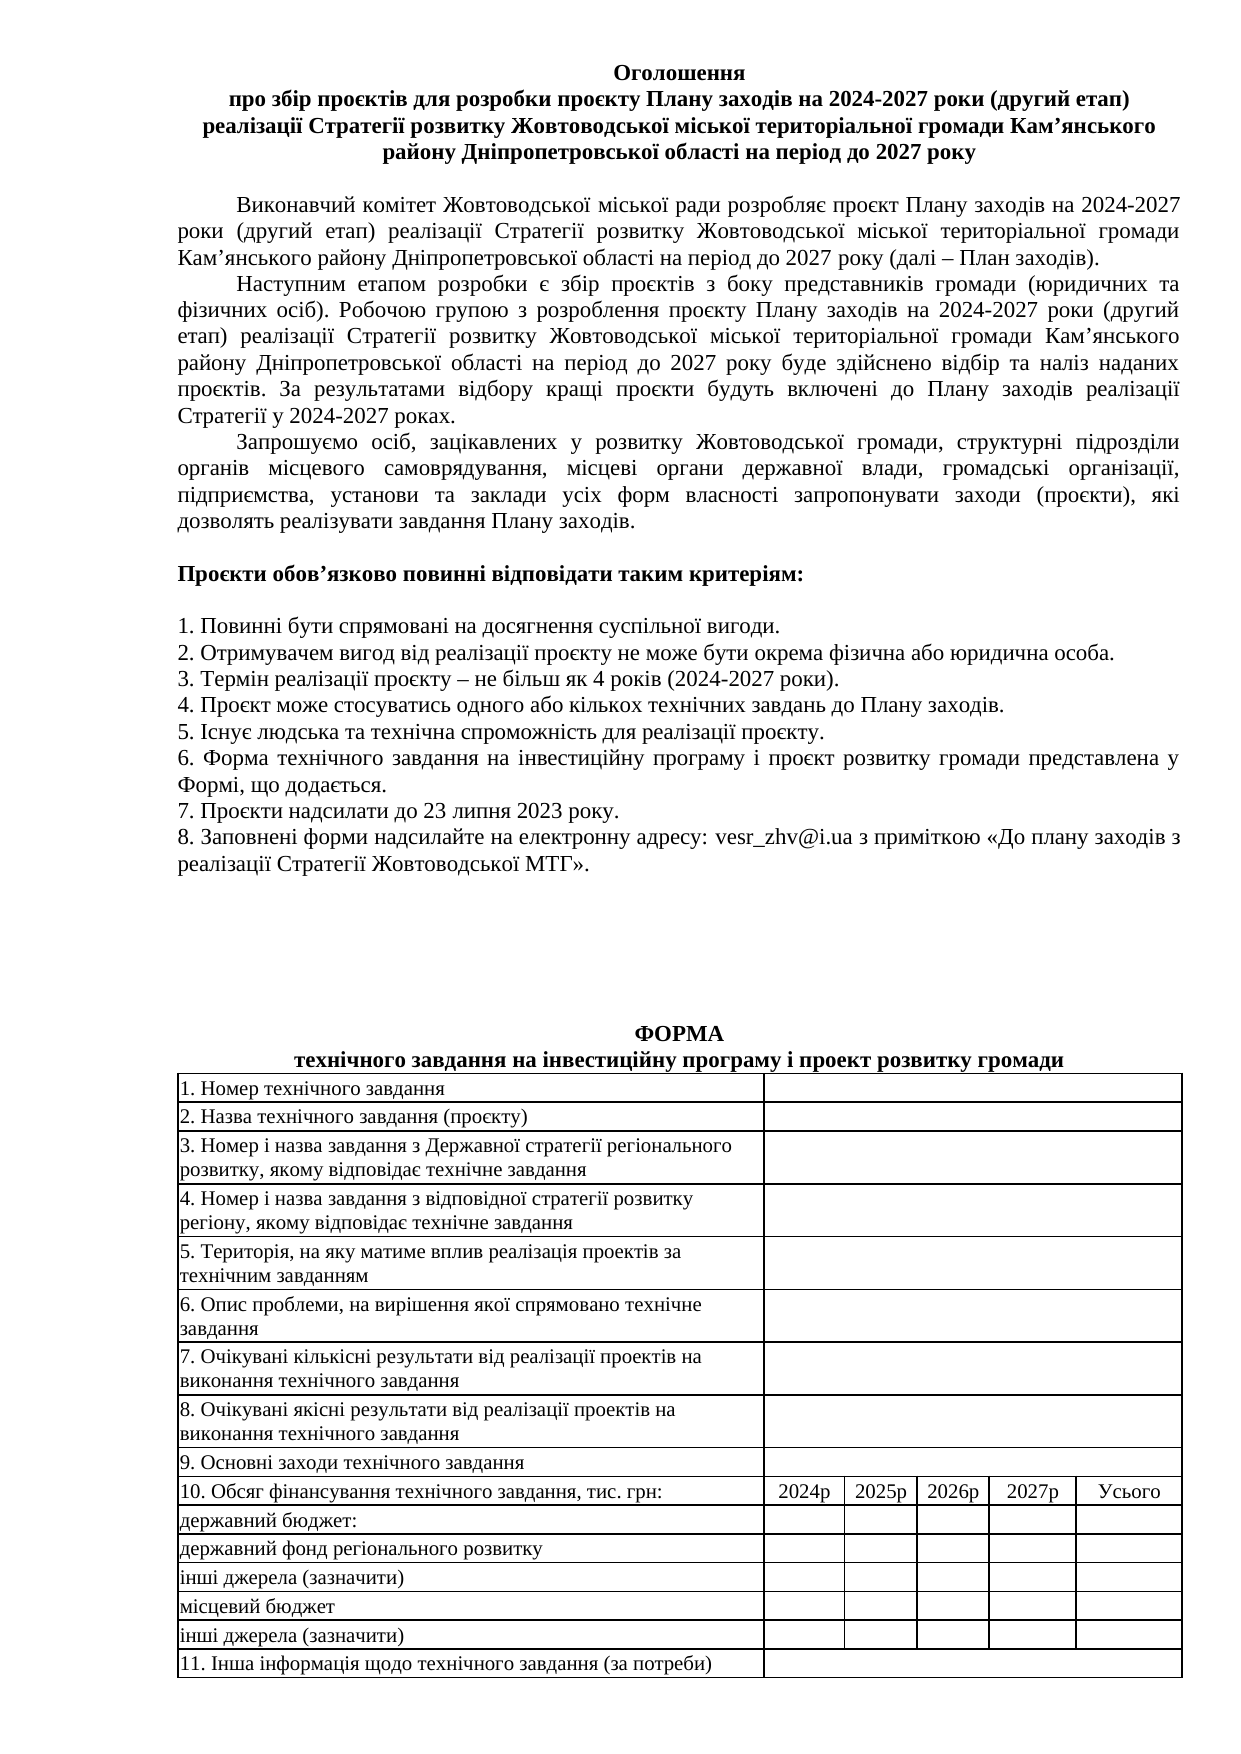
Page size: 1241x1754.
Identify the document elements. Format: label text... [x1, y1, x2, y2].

table_cell [765, 1185, 1181, 1236]
table_cell 11. Інша інформація щодо технічного завдання (за потреби) [179, 1650, 763, 1677]
table_cell 9. Основні заходи технічного завдання [179, 1448, 763, 1476]
table_cell 2027р [990, 1477, 1075, 1504]
text 6. Форма технічного завдання на інвестиційну програму і проєкт розвитку громади представлена у Формі, що додається. [177, 744, 1181, 797]
table_cell 6. Опис проблеми, на вирішення якої спрямовано технічне завдання [179, 1290, 763, 1341]
table_cell [845, 1563, 916, 1591]
table_cell 2. Назва технічного завдання (проєкту) [179, 1103, 763, 1130]
text 2. Отримувачем вигод від реалізації проєкту не може бути окрема фізична або юридична особа. [177, 639, 1181, 665]
table_header 1. Номер технічного завдання [179, 1074, 763, 1101]
table_cell [765, 1535, 844, 1562]
table_cell [765, 1343, 1181, 1394]
table_cell [990, 1592, 1075, 1619]
text 3. Термін реалізації проєкту – не більш як 4 років (2024-2027 роки). [177, 665, 1181, 692]
text 5. Існує людська та технічна спроможність для реалізації проєкту. [177, 718, 1181, 744]
table_cell [1077, 1535, 1181, 1562]
text Оголошення [177, 59, 1181, 85]
table_cell 3. Номер і назва завдання з Державної стратегії регіонального розвитку, якому відповідає технічне завдання [179, 1132, 763, 1183]
table_cell [765, 1448, 1181, 1476]
text ФОРМА технічного завдання на інвестиційну програму і проект розвитку громади [224, 1020, 1134, 1072]
table_cell [1077, 1506, 1181, 1533]
table_cell [918, 1535, 988, 1562]
table_cell [918, 1592, 988, 1619]
table_cell [845, 1535, 916, 1562]
table_cell [765, 1132, 1181, 1183]
text Наступним етапом розробки є збір проєктів з боку представників громади (юридичних та фізичних осіб). Робочою групою з розроблення проєкту Плану заходів на 2024-2027 роки (другий етап) реалізації Стратегії розвитку Жовтоводської міської територіальної громади Кам’янського району Дніпропетровської області на період до 2027 року буде здійснено відбір та наліз наданих проєктів. За результатами відбору кращі проєкти будуть включені до Плану заходів реалізації Стратегії у 2024-2027 роках. [177, 270, 1181, 428]
table_cell [1077, 1621, 1181, 1648]
table_cell 4. Номер і назва завдання з відповідної стратегії розвитку регіону, якому відповідає технічне завдання [179, 1185, 763, 1236]
table_cell [765, 1563, 844, 1591]
table_cell державний фонд регіонального розвитку [179, 1535, 763, 1562]
table_cell державний бюджет: [179, 1506, 763, 1533]
table_cell [845, 1621, 916, 1648]
table_cell [765, 1103, 1181, 1130]
table_cell [918, 1621, 988, 1648]
text 1. Повинні бути спрямовані на досягнення суспільної вигоди. [177, 612, 1181, 639]
text Запрошуємо осіб, зацікавлених у розвитку Жовтоводської громади, структурні підрозділи органів місцевого самоврядування, місцеві органи державної влади, громадські організації, підприємства, установи та заклади усіх форм власності запропонувати заходи (проєкти), які дозволять реалізувати завдання Плану заходів. [177, 428, 1181, 533]
table_cell 7. Очікувані кількісні результати від реалізації проектів на виконання технічного завдання [179, 1343, 763, 1394]
table_cell [765, 1290, 1181, 1341]
table_cell інші джерела (зазначити) [179, 1563, 763, 1591]
table_cell [765, 1506, 844, 1533]
table_cell [765, 1650, 1181, 1677]
table_cell 8. Очікувані якісні результати від реалізації проектів на виконання технічного завдання [179, 1396, 763, 1447]
table_cell [845, 1506, 916, 1533]
table_cell Усього [1077, 1477, 1181, 1504]
table_cell інші джерела (зазначити) [179, 1621, 763, 1648]
table_cell [765, 1237, 1181, 1288]
table_cell [765, 1621, 844, 1648]
table_cell 2025р [845, 1477, 916, 1504]
table_cell 2024р [765, 1477, 844, 1504]
table_cell 10. Обсяг фінансування технічного завдання, тис. грн: [179, 1477, 763, 1504]
table_cell [1077, 1563, 1181, 1591]
table_cell [918, 1563, 988, 1591]
table_cell [765, 1396, 1181, 1447]
text 4. Проєкт може стосуватись одного або кількох технічних завдань до Плану заходів. [177, 692, 1181, 718]
table_cell [990, 1535, 1075, 1562]
text Виконавчий комітет Жовтоводської міської ради розробляє проєкт Плану заходів на 2024-2027 роки (другий етап) реалізації Стратегії розвитку Жовтоводської міської територіальної громади Кам’янського району Дніпропетровської області на період до 2027 року (далі – План заходів). [177, 191, 1181, 270]
table_header [765, 1074, 1181, 1101]
table_cell [845, 1592, 916, 1619]
table_cell 2026р [918, 1477, 988, 1504]
table_cell [990, 1563, 1075, 1591]
table_cell 5. Територія, на яку матиме вплив реалізація проектів за технічним завданням [179, 1237, 763, 1288]
text 7. Проєкти надсилати до 23 липня 2023 року. [177, 797, 1181, 823]
table_cell [1077, 1592, 1181, 1619]
text про збір проєктів для розробки проєкту Плану заходів на 2024-2027 роки (другий етап) реалізації Стратегії розвитку Жовтоводської міської територіальної громади Кам’янського району Дніпропетровської області на період до 2027 року [177, 85, 1181, 164]
table_cell [990, 1506, 1075, 1533]
text Проєкти обов’язково повинні відповідати таким критеріям: [177, 560, 1181, 586]
table_cell [765, 1592, 844, 1619]
table_cell місцевий бюджет [179, 1592, 763, 1619]
table_cell [990, 1621, 1075, 1648]
text 8. Заповнені форми надсилайте на електронну адресу: vesr_zhv@i.ua з приміткою «До плану заходів з реалізації Стратегії Жовтоводської МТГ». [177, 823, 1181, 876]
table_cell [918, 1506, 988, 1533]
